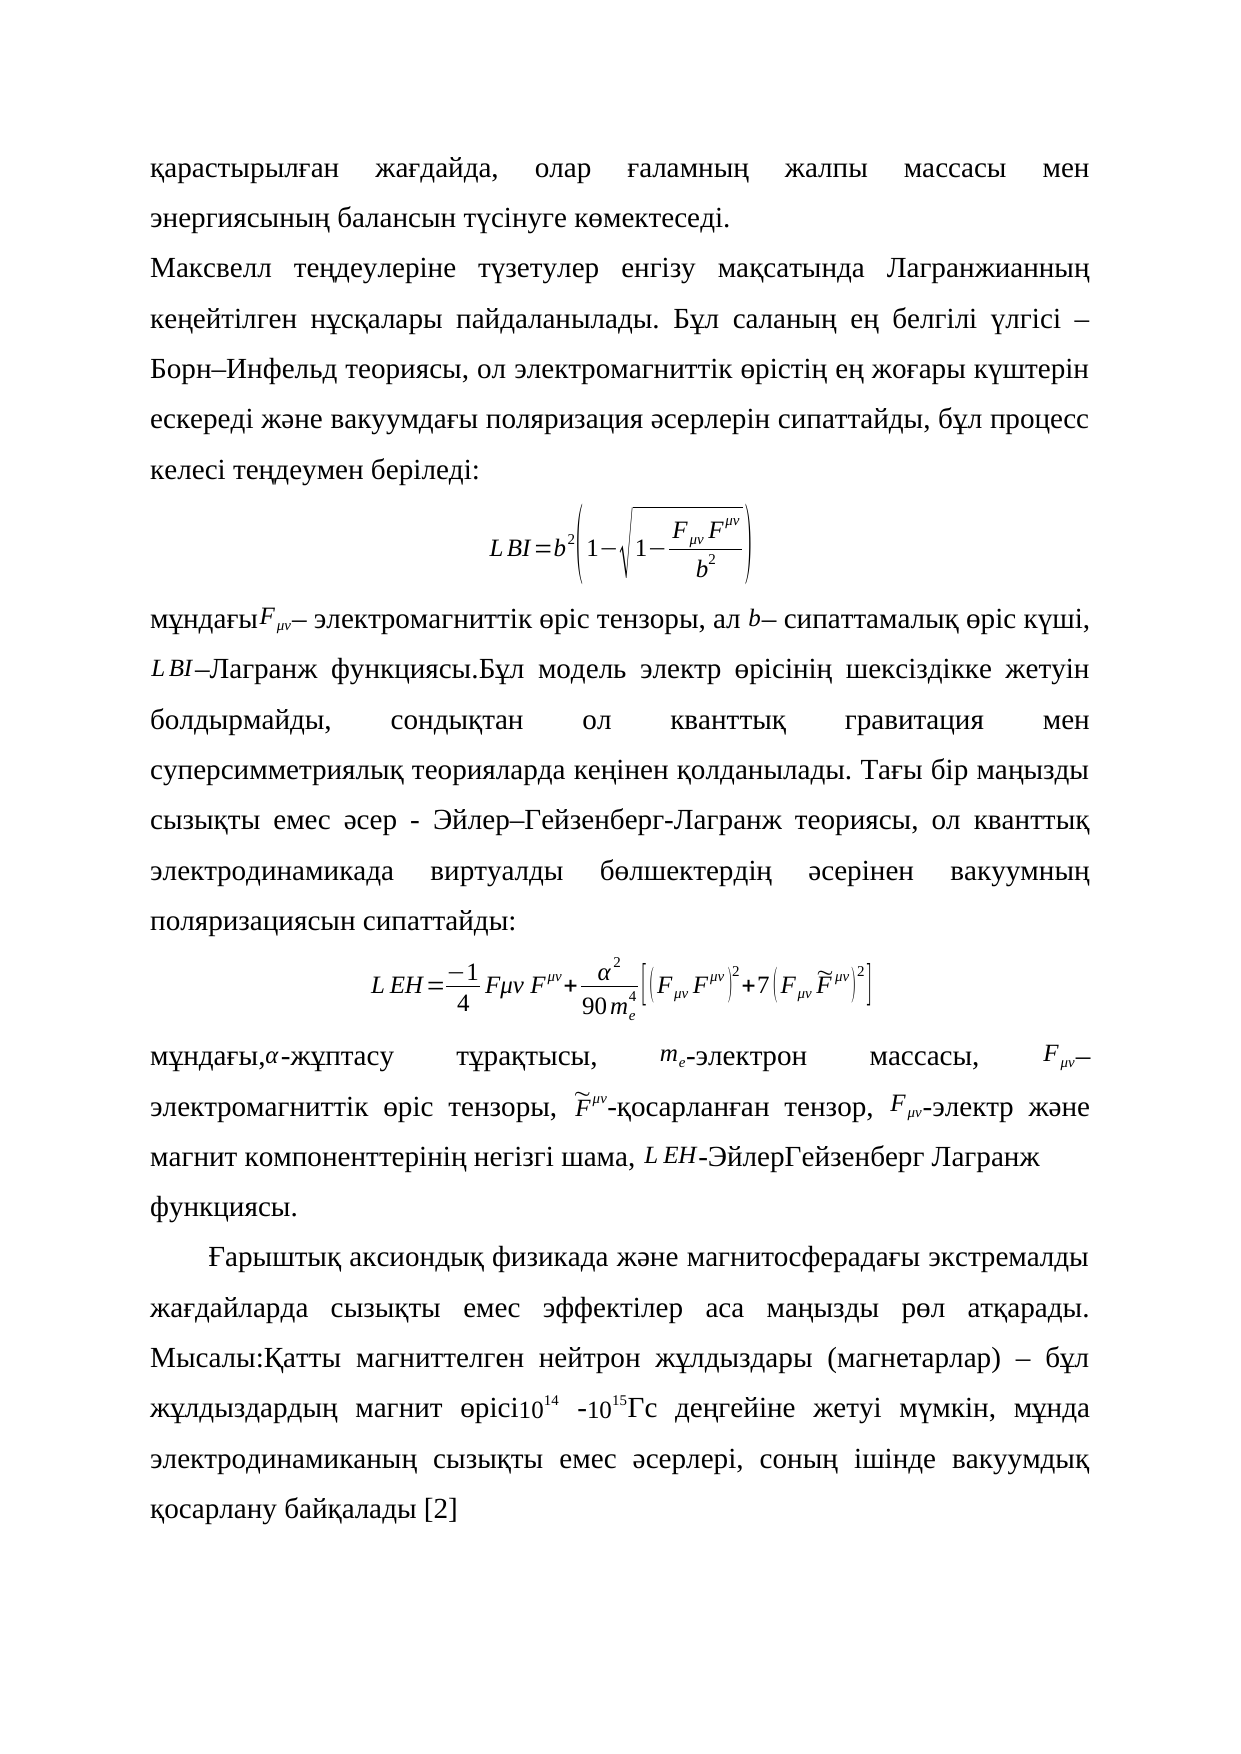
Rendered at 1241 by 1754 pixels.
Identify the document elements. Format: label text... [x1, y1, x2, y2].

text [150, 150, 1090, 234]
text Ғарыштық аксиондық физикада және магнитосферадағы экстремалды жағдайларда сызықты емес эффектілер аса маңызды рөл атқарады. Мысалы:Қатты магниттелген нейтрон жұлдыздары (магнетарлар) – бұл жұлдыздардың магнит өрісі -Гс деңгейіне жетуі мүмкін, мұнда электродинамиканың сызықты емес әсерлері, соның ішінде вакуумдық қосарлану байқалады [2] [150, 1239, 1090, 1525]
text мұндағы– электромагниттік өріс тензоры, ал – сипаттамалық өріс күші, –Лагранж функциясы.Бұл модель электр өрісінің шексіздікке жетуін болдырмайды, сондықтан ол кванттық гравитация мен суперсимметриялық теорияларда кеңінен қолданылады. Тағы бір маңызды сызықты емес әсер - Эйлер–Гейзенберг-Лагранж теориясы, ол кванттық электродинамикада виртуалды бөлшектердің әсерінен вакуумның поляризациясын сипаттайды: [150, 601, 1090, 937]
text функциясы. [150, 1189, 1090, 1223]
text Максвелл теңдеулеріне түзетулер енгізу мақсатында Лагранжианның кеңейтілген нұсқалары пайдаланылады. Бұл саланың ең белгілі үлгісі – Борн–Инфельд теориясы, ол электромагниттік өрістің ең жоғары күштерін ескереді және вакуумдағы поляризация әсерлерін сипаттайды, бұл процесс келесі теңдеумен беріледі: [150, 251, 1090, 485]
text мұндағы,-жұптасу тұрақтысы, -электрон массасы, – электромагниттік өріс тензоры, -қосарланған тензор, -электр және магнит компоненттерінің негізгі шама, -ЭйлерГейзенберг Лагранж [150, 1038, 1090, 1172]
